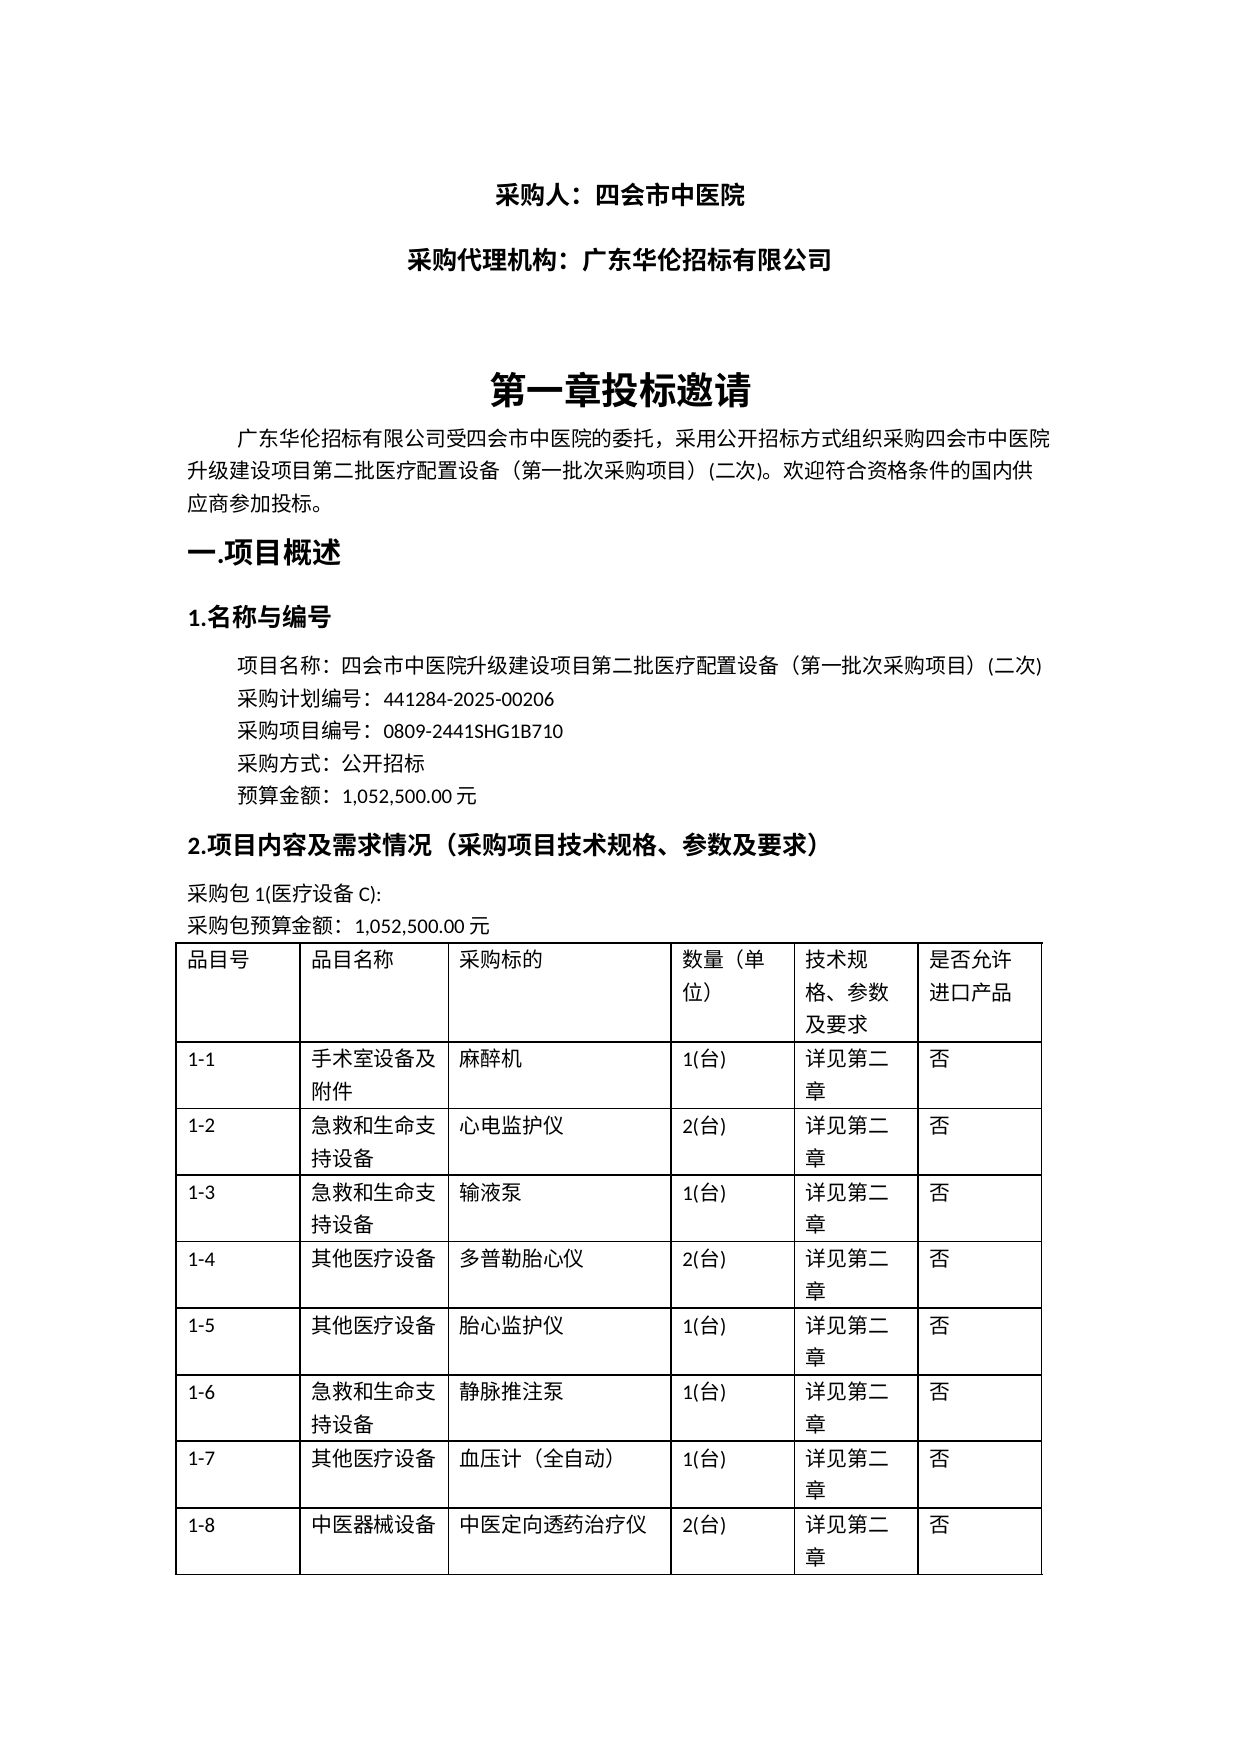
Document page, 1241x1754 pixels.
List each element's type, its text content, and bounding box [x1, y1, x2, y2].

table_header 是否允许进口产品 [919, 944, 1041, 1041]
table_cell 心电监护仪 [449, 1109, 670, 1174]
text 项目名称：四会市中医院升级建设项目第二批医疗配置设备（第一批次采购项目）(二次) [187, 649, 1053, 682]
table_cell 2(台) [672, 1109, 794, 1174]
table_cell 1-8 [177, 1509, 299, 1573]
table_cell 血压计（全自动） [449, 1442, 670, 1507]
table_header 采购标的 [449, 944, 670, 1041]
table_cell 1(台) [672, 1176, 794, 1241]
table_cell 1-3 [177, 1176, 299, 1241]
table_cell 1-1 [177, 1043, 299, 1108]
table_cell 详见第二章 [795, 1376, 917, 1440]
table_cell 1(台) [672, 1309, 794, 1374]
table_cell 1(台) [672, 1442, 794, 1507]
text 采购代理机构：广东华伦招标有限公司 [187, 227, 1053, 292]
table_cell 1(台) [672, 1376, 794, 1440]
table_cell 详见第二章 [795, 1176, 917, 1241]
text 采购包1(医疗设备C): [187, 877, 1053, 909]
table_cell 中医器械设备 [301, 1509, 448, 1573]
table_cell 其他医疗设备 [301, 1242, 448, 1307]
table_cell 1-5 [177, 1309, 299, 1374]
table_header 品目号 [177, 944, 299, 1041]
table_cell 1-7 [177, 1442, 299, 1507]
table_cell 否 [919, 1043, 1041, 1108]
text 采购人：四会市中医院 [187, 162, 1053, 227]
table_cell 急救和生命支持设备 [301, 1176, 448, 1241]
table_cell 详见第二章 [795, 1509, 917, 1573]
table_cell 否 [919, 1109, 1041, 1174]
table_cell 1-4 [177, 1242, 299, 1307]
table_cell 详见第二章 [795, 1242, 917, 1307]
table_cell 否 [919, 1242, 1041, 1307]
text 采购方式：公开招标 [187, 747, 1053, 779]
table_header 品目名称 [301, 944, 448, 1041]
table_cell 详见第二章 [795, 1043, 917, 1108]
table_cell 1(台) [672, 1043, 794, 1108]
table_cell 麻醉机 [449, 1043, 670, 1108]
text 1.名称与编号 [187, 584, 1053, 649]
table_cell 否 [919, 1309, 1041, 1374]
table_cell 2(台) [672, 1242, 794, 1307]
table_cell 1-2 [177, 1109, 299, 1174]
text 第一章投标邀请 [187, 357, 1053, 422]
text 预算金额：1,052,500.00元 [187, 779, 1053, 812]
text 一.项目概述 [187, 519, 1053, 584]
table_cell 详见第二章 [795, 1109, 917, 1174]
text 采购项目编号：0809-2441SHG1B710 [187, 714, 1053, 747]
text 2.项目内容及需求情况（采购项目技术规格、参数及要求） [187, 812, 1053, 877]
table_cell 详见第二章 [795, 1309, 917, 1374]
table_header 数量（单位） [672, 944, 794, 1041]
table_cell 否 [919, 1376, 1041, 1440]
text 广东华伦招标有限公司受四会市中医院的委托，采用公开招标方式组织采购四会市中医院升级建设项目第二批医疗配置设备（第一批次采购项目）(二次)。欢迎符合资格条件的国内供应商参加投标。 [187, 422, 1053, 519]
table_cell 2(台) [672, 1509, 794, 1573]
table_cell 多普勒胎心仪 [449, 1242, 670, 1307]
table_cell 中医定向透药治疗仪 [449, 1509, 670, 1573]
table_cell 胎心监护仪 [449, 1309, 670, 1374]
table_cell 手术室设备及附件 [301, 1043, 448, 1108]
table_cell 急救和生命支持设备 [301, 1109, 448, 1174]
table_header 技术规格、参数及要求 [795, 944, 917, 1041]
table_cell 急救和生命支持设备 [301, 1376, 448, 1440]
text 采购计划编号：441284-2025-00206 [187, 682, 1053, 714]
table_cell 详见第二章 [795, 1442, 917, 1507]
table_cell 输液泵 [449, 1176, 670, 1241]
table_cell 静脉推注泵 [449, 1376, 670, 1440]
table_cell 1-6 [177, 1376, 299, 1440]
table_cell 否 [919, 1176, 1041, 1241]
text 采购包预算金额：1,052,500.00元 [187, 909, 1053, 942]
table_cell 否 [919, 1442, 1041, 1507]
table_cell 否 [919, 1509, 1041, 1573]
table_cell 其他医疗设备 [301, 1309, 448, 1374]
table_cell 其他医疗设备 [301, 1442, 448, 1507]
